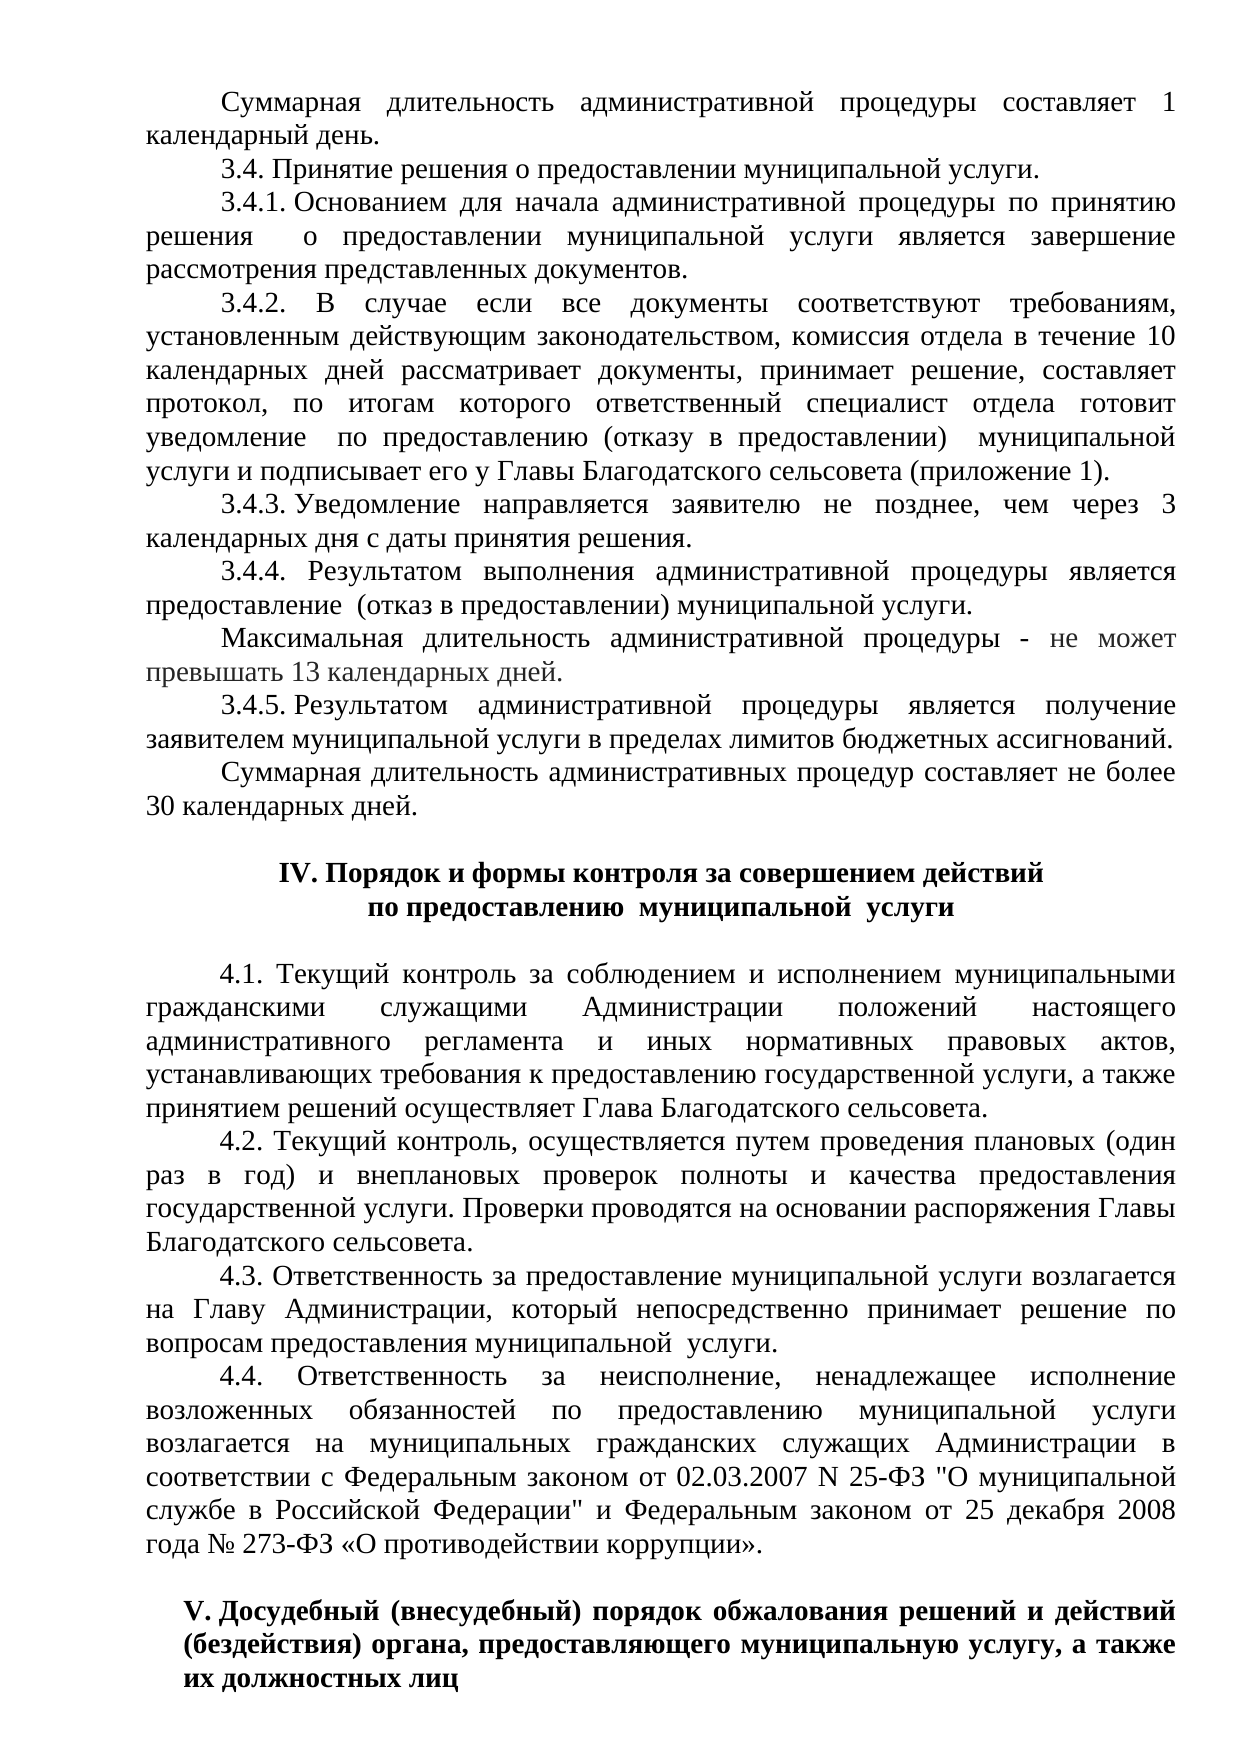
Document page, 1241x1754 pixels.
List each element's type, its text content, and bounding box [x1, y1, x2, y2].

text 4.3. Ответственность за предоставление муниципальной услуги возлагается на Главу Администрации, который непосредственно принимает решение по вопросам предоставления муниципальной услуги. [146, 1258, 1177, 1358]
text 3.4.5. Результатом административной процедуры является получение заявителем муниципальной услуги в пределах лимитов бюджетных ассигнований. [146, 687, 1177, 754]
text Максимальная длительность административной процедуры - не может превышать 13 календарных дней. [146, 620, 1177, 687]
text 3.4.2. В случае если все документы соответствуют требованиям, установленным действующим законодательством, комиссия отдела в течение 10 календарных дней рассматривает документы, принимает решение, составляет протокол, по итогам которого ответственный специалист отдела готовит уведомление по предоставлению (отказу в предоставлении) муниципальной услуги и подписывает его у Главы Благодатского сельсовета (приложение 1). [146, 285, 1177, 486]
text 4.4. Ответственность за неисполнение, ненадлежащее исполнение возложенных обязанностей по предоставлению муниципальной услуги возлагается на муниципальных гражданских служащих Администрации в соответствии с Федеральным законом от 02.03.2007 N 25-ФЗ "О муниципальной службе в Российской Федерации" и Федеральным законом от 25 декабря 2008 года № 273-ФЗ «О противодействии коррупции». [146, 1358, 1177, 1559]
text 3.4. Принятие решения о предоставлении муниципальной услуги. [146, 151, 1177, 184]
text 4.1. Текущий контроль за соблюдением и исполнением муниципальными гражданскими служащими Администрации положений настоящего административного регламента и иных нормативных правовых актов, устанавливающих требования к предоставлению государственной услуги, а также принятием решений осуществляет Глава Благодатского сельсовета. [146, 956, 1177, 1123]
text 3.4.3. Уведомление направляется заявителю не позднее, чем через 3 календарных дня с даты принятия решения. [146, 486, 1177, 553]
text 3.4.4. Результатом выполнения административной процедуры является предоставление (отказ в предоставлении) муниципальной услуги. [146, 553, 1177, 620]
text IV. Порядок и формы контроля за совершением действий [146, 855, 1177, 889]
text по предоставлению муниципальной услуги [146, 889, 1177, 922]
text 4.2. Текущий контроль, осуществляется путем проведения плановых (один раз в год) и внеплановых проверок полноты и качества предоставления государственной услуги. Проверки проводятся на основании распоряжения Главы Благодатского сельсовета. [146, 1123, 1177, 1258]
text 3.4.1. Основанием для начала административной процедуры по принятию решения о предоставлении муниципальной услуги является завершение рассмотрения представленных документов. [146, 184, 1177, 285]
text V. Досудебный (внесудебный) порядок обжалования решений и действий (бездействия) органа, предоставляющего муниципальную услугу, а также их должностных лиц [183, 1593, 1177, 1694]
text Суммарная длительность административных процедур составляет не более 30 календарных дней. [146, 754, 1177, 822]
text Суммарная длительность административной процедуры составляет 1 календарный день. [146, 84, 1177, 151]
